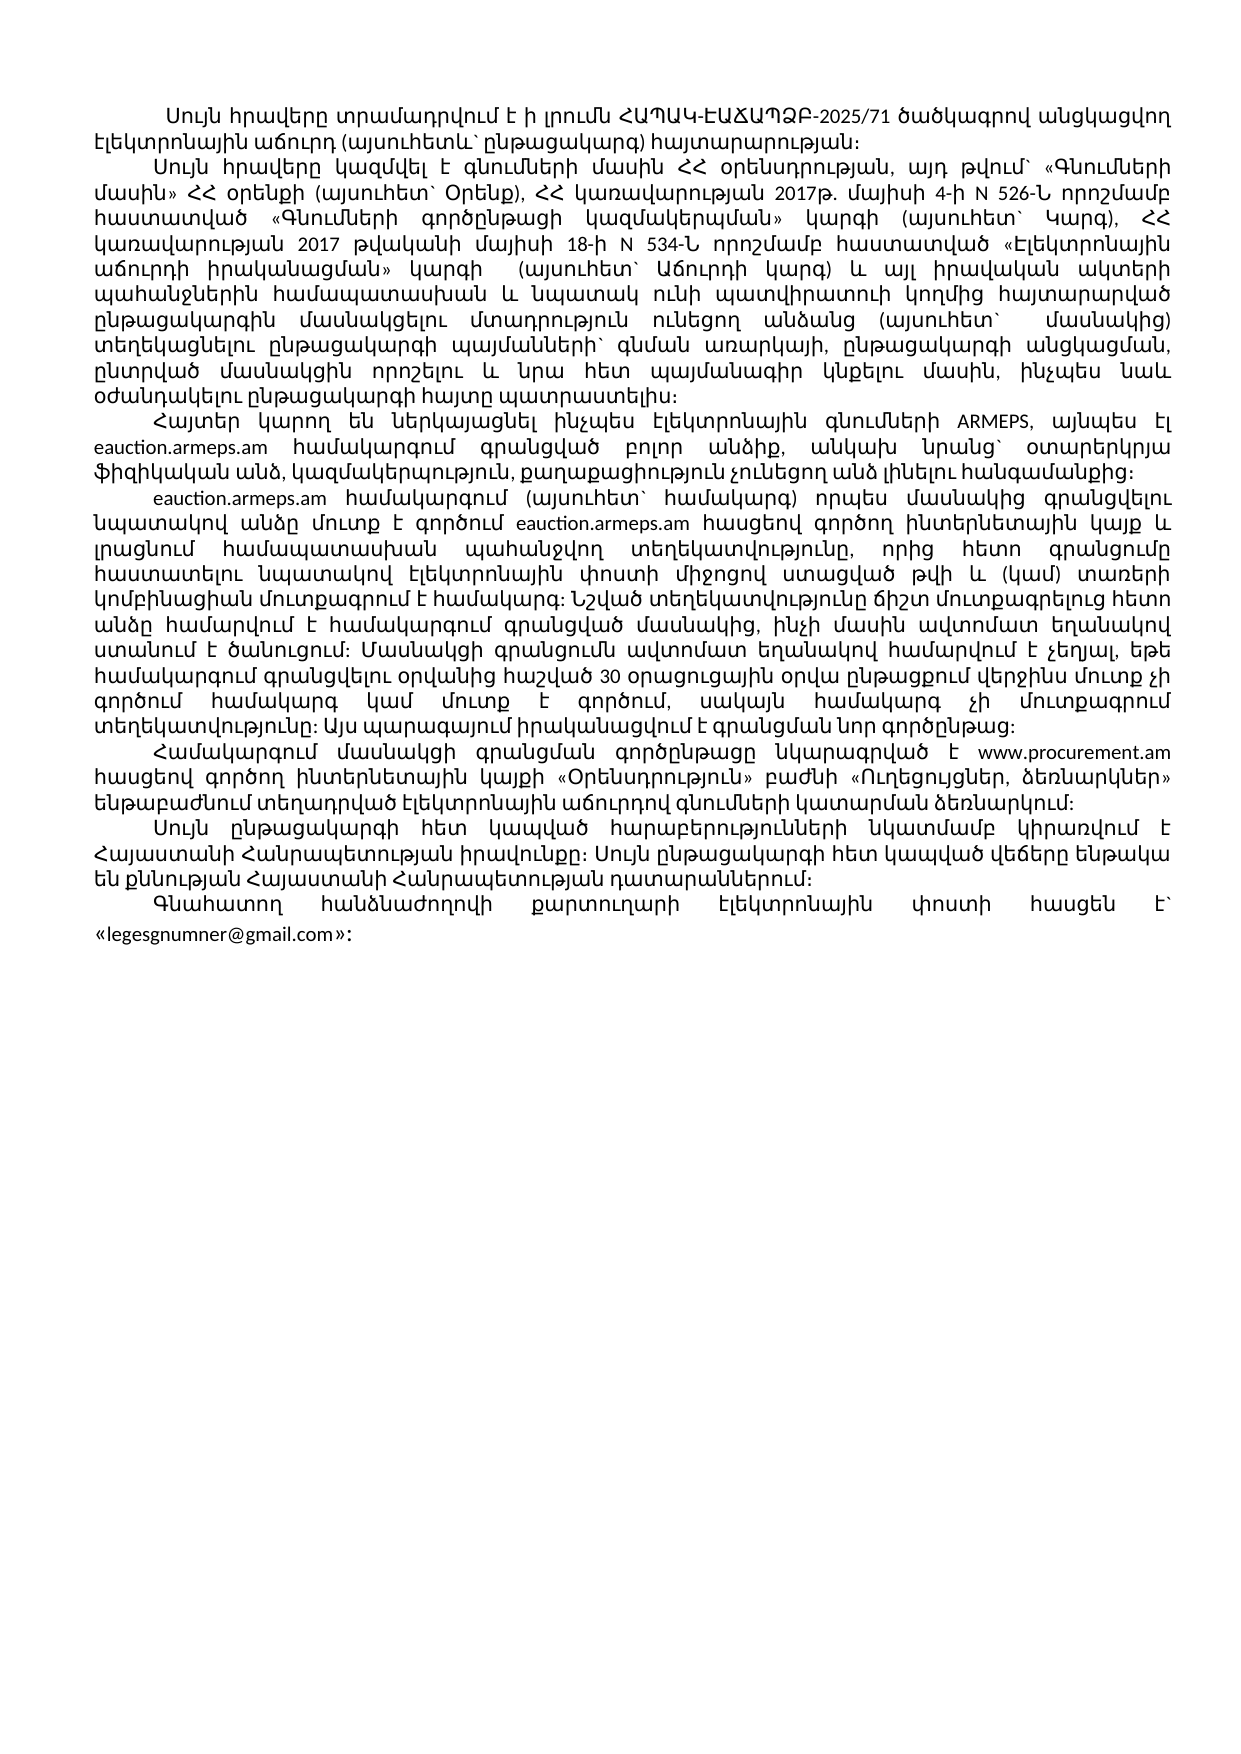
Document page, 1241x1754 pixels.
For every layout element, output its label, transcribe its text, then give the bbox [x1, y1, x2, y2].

text Հայտեր կարող են ներկայացնել ինչպես էլեկտրոնային գնումների ARMEPS, այնպես էլ eauction.armeps.am համակարգում գրանցված բոլոր անձիք, անկախ նրանց` օտարերկրյա ֆիզիկական անձ, կազմակերպություն, քաղաքացիություն չունեցող անձ լինելու հանգամանքից։ [94, 409, 1171, 485]
text Համակարգում մասնակցի գրանցման գործընթացը նկարագրված է www.procurement.am հասցեով գործող ինտերնետային կայքի «Օրենսդրություն» բաժնի «Ուղեցույցներ, ձեռնարկներ» ենթաբաժնում տեղադրված էլեկտրոնային աճուրդով գնումների կատարման ձեռնարկում: [94, 739, 1171, 815]
text Գնահատող հանձնաժողովի քարտուղարի էլեկտրոնային փոստի հասցեն է` «legesgnumner@gmail.com»: [94, 892, 1171, 948]
text Սույն ընթացակարգի հետ կապված հարաբերությունների նկատմամբ կիրառվում է Հայաստանի Հանրապետության իրավունքը։ Սույն ընթացակարգի հետ կապված վեճերը ենթակա են քննության Հայաստանի Հանրապետության դատարաններում։ [94, 815, 1171, 892]
text Սույն հրավերը տրամադրվում է ի լրումն ՀԱՊԱԿ-ԷԱՃԱՊՁԲ-2025/71 ծածկագրով անցկացվող էլեկտրոնային աճուրդ (այսուհետև` ընթացակարգ) հայտարարության։ [94, 104, 1171, 154]
text eauction.armeps.am համակարգում (այսուհետ` համակարգ) որպես մասնակից գրանցվելու նպատակով անձը մուտք է գործում eauction.armeps.am հասցեով գործող ինտերնետային կայք և լրացնում համապատասխան պահանջվող տեղեկատվությունը, որից հետո գրանցումը հաստատելու նպատակով էլեկտրոնային փոստի միջոցով ստացված թվի և (կամ) տառերի կոմբինացիան մուտքագրում է համակարգ: Նշված տեղեկատվությունը ճիշտ մուտքագրելուց հետո անձը համարվում է համակարգում գրանցված մասնակից, ինչի մասին ավտոմատ եղանակով ստանում է ծանուցում: Մասնակցի գրանցումն ավտոմատ եղանակով համարվում է չեղյալ, եթե համակարգում գրանցվելու օրվանից հաշված 30 օրացուցային օրվա ընթացքում վերջինս մուտք չի գործում համակարգ կամ մուտք է գործում, սակայն համակարգ չի մուտքագրում տեղեկատվությունը: Այս պարագայում իրականացվում է գրանցման նոր գործընթաց: [94, 485, 1171, 739]
text Սույն հրավերը կազմվել է գնումների մասին ՀՀ օրենսդրության, այդ թվում` «Գնումների մասին» ՀՀ օրենքի (այսուհետ` Օրենք), ՀՀ կառավարության 2017թ. մայիսի 4-ի N 526-Ն որոշմամբ հաստատված «Գնումների գործընթացի կազմակերպման» կարգի (այսուհետ` Կարգ), ՀՀ կառավարության 2017 թվականի մայիսի 18-ի N 534-Ն որոշմամբ հաստատված «Էլեկտրոնային աճուրդի իրականացման» կարգի (այսուհետ` Աճուրդի կարգ) և այլ իրավական ակտերի պահանջներին համապատասխան և նպատակ ունի պատվիրատուի կողմից հայտարարված ընթացակարգին մասնակցելու մտադրություն ունեցող անձանց (այսուհետ` մասնակից) տեղեկացնելու ընթացակարգի պայմանների` գնման առարկայի, ընթացակարգի անցկացման, ընտրված մասնակցին որոշելու և նրա հետ պայմանագիր կնքելու մասին, ինչպես նաև օժանդակելու ընթացակարգի հայտը պատրաստելիս։ [94, 154, 1171, 409]
